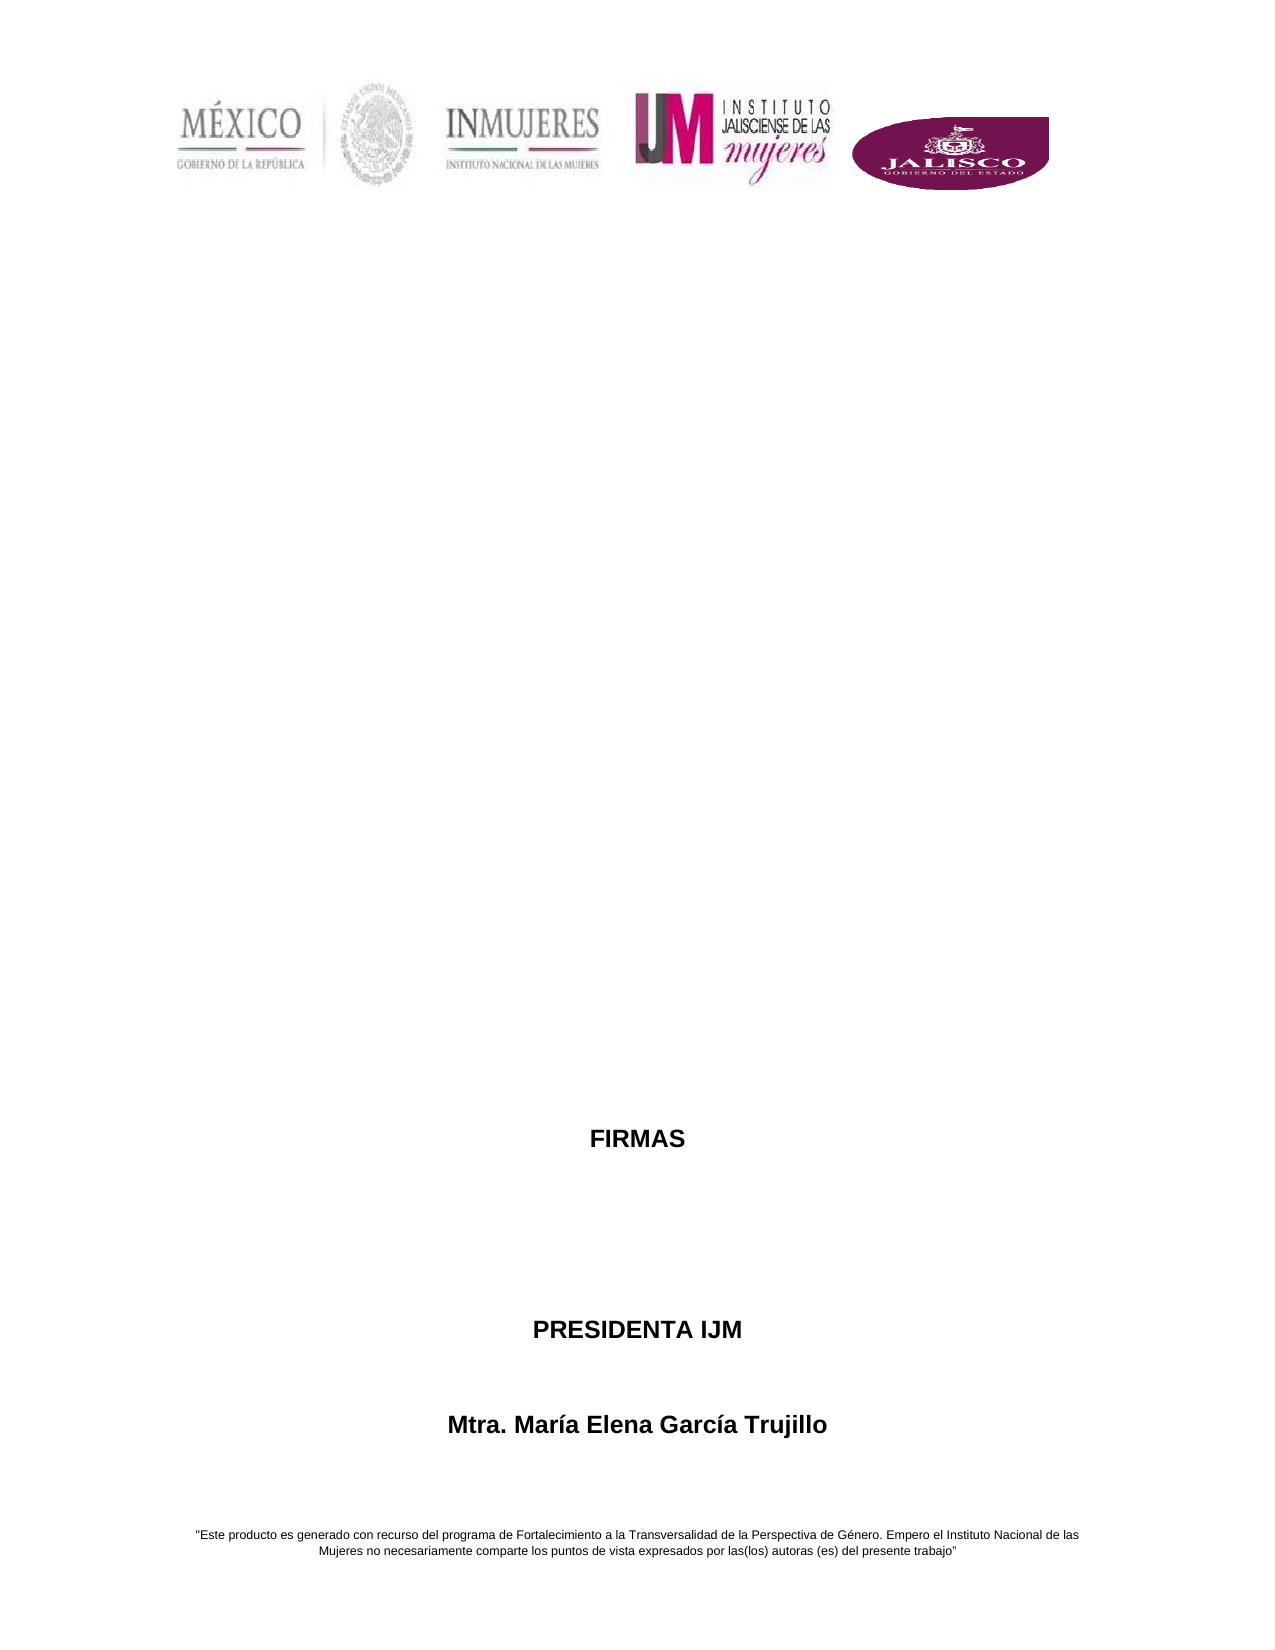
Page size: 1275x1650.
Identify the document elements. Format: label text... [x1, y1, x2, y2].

picture [177, 73, 1049, 190]
text Mtra. María Elena García Trujillo [177, 1410, 1098, 1439]
text FIRMAS [177, 1124, 1098, 1153]
text PRESIDENTA IJM [177, 1315, 1098, 1343]
